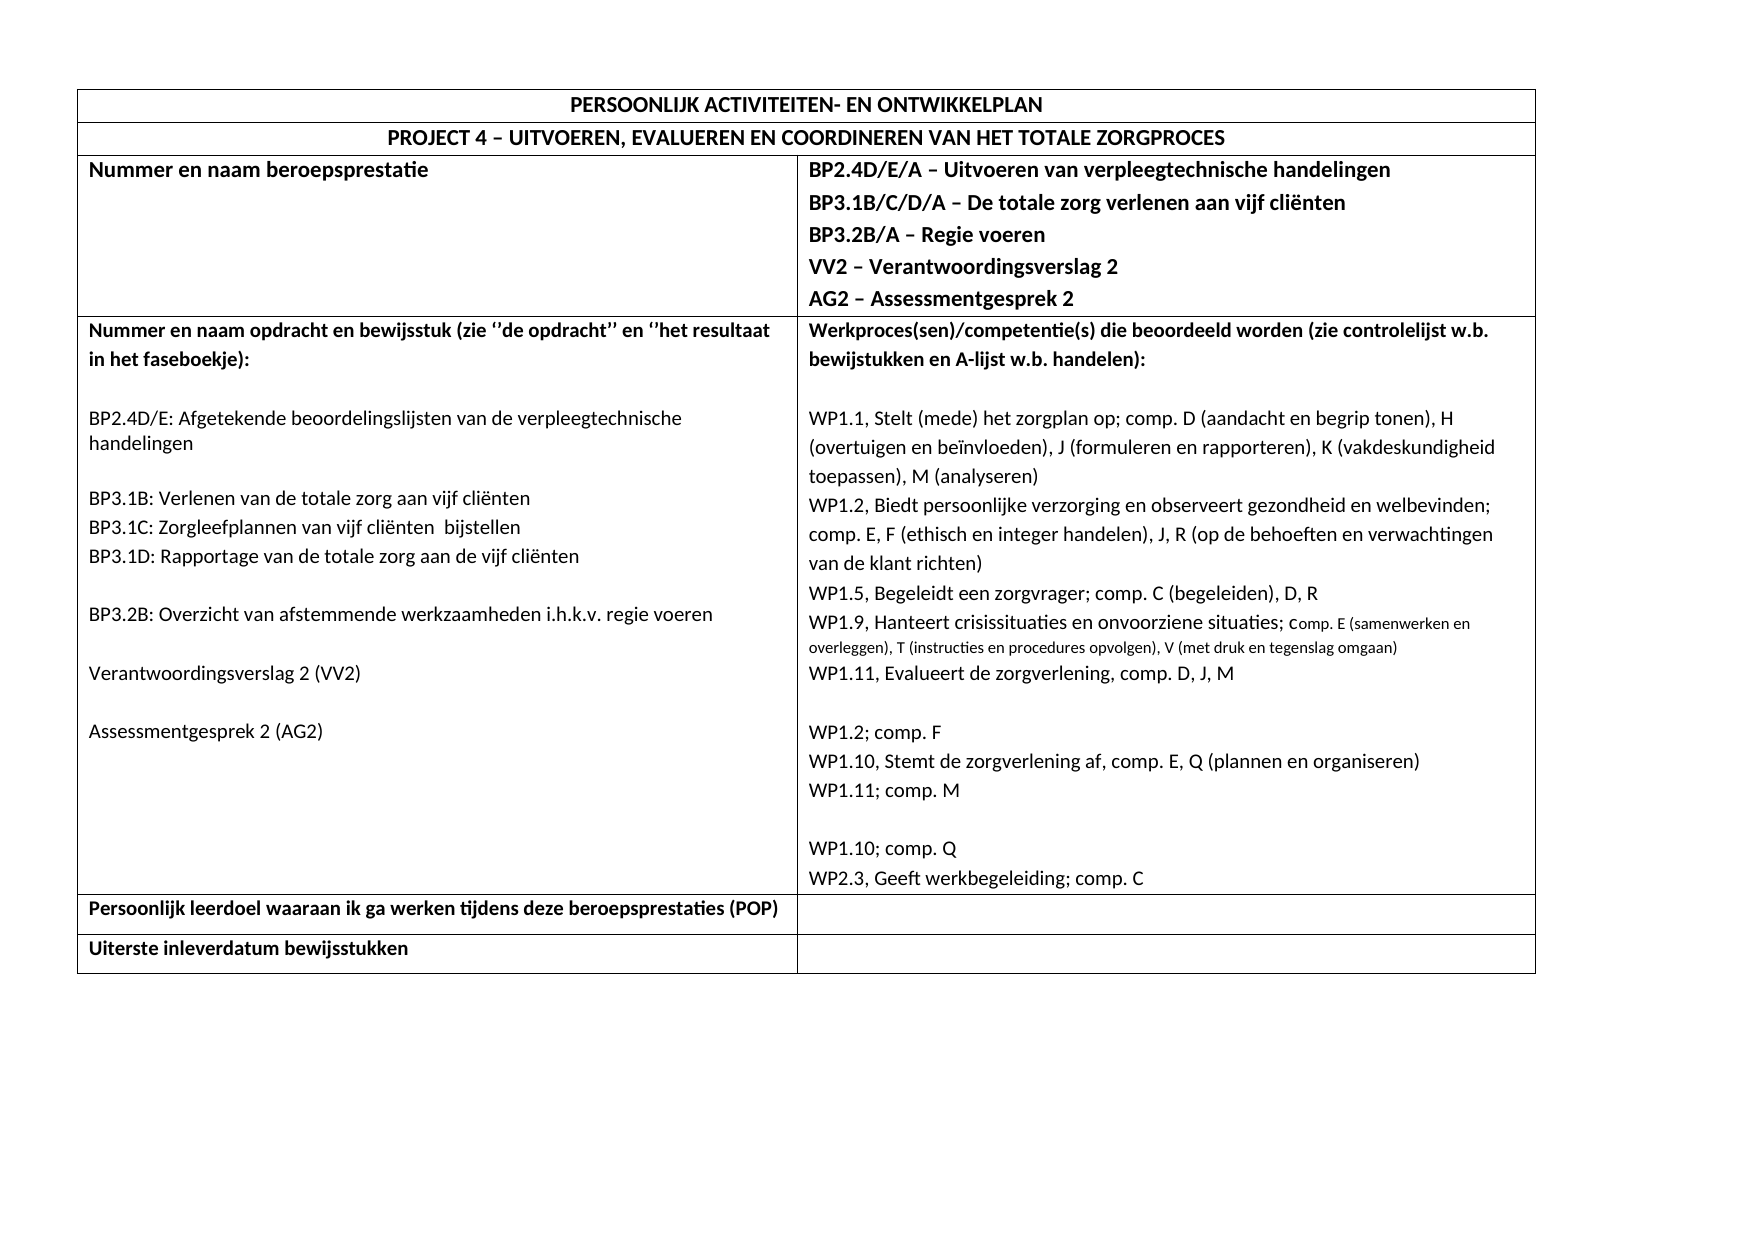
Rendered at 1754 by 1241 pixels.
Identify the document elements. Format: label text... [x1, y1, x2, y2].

table_cell Nummer en naam opdracht en bewijsstuk (zie ‘’de opdracht’’ en ‘’het resultaat in het faseboekje): BP2.4D/E: Afgetekende beoordelingslijsten van de verpleegtechnische handelingen BP3.1B: Verlenen van de totale zorg aan vijf cliënten BP3.1C: Zorgleefplannen van vijf cliënten bijstellen BP3.1D: Rapportage van de totale zorg aan de vijf cliënten BP3.2B: Overzicht van afstemmende werkzaamheden i.h.k.v. regie voeren Verantwoordingsverslag 2 (VV2) Assessmentgesprek 2 (AG2) [78, 317, 797, 894]
table_cell Persoonlijk leerdoel waaraan ik ga werken tijdens deze beroepsprestaties (POP) [78, 895, 797, 934]
table_cell [798, 895, 1535, 934]
table_cell [798, 935, 1535, 973]
table_cell Nummer en naam beroepsprestatie [78, 156, 797, 316]
table_cell Uiterste inleverdatum bewijsstukken [78, 935, 797, 973]
table_header persoonlijk ACTIVITEITEN- en ontwikkelplan [78, 90, 1535, 122]
table_cell Werkproces(sen)/competentie(s) die beoordeeld worden (zie controlelijst w.b. bewijstukken en A-lijst w.b. handelen): WP1.1, Stelt (mede) het zorgplan op; comp. D (aandacht en begrip tonen), H (overtuigen en beïnvloeden), J (formuleren en rapporteren), K (vakdeskundigheid toepassen), M (analyseren) WP1.2, Biedt persoonlijke verzorging en observeert gezondheid en welbevinden; comp. E, F (ethisch en integer handelen), J, R (op de behoeften en verwachtingen van de klant richten) WP1.5, Begeleidt een zorgvrager; comp. C (begeleiden), D, R WP1.9, Hanteert crisissituaties en onvoorziene situaties; comp. E (samenwerken en overleggen), T (instructies en procedures opvolgen), V (met druk en tegenslag omgaan) WP1.11, Evalueert de zorgverlening, comp. D, J, M WP1.2; comp. F WP1.10, Stemt de zorgverlening af, comp. E, Q (plannen en organiseren) WP1.11; comp. M WP1.10; comp. Q WP2.3, Geeft werkbegeleiding; comp. C [798, 317, 1535, 894]
table_cell Project 4 – UITVOEREN, EVALUEREN EN COORDINEREN VAN HET TOTALE ZORGPROCES [78, 123, 1535, 154]
table_cell BP2.4D/E/A – Uitvoeren van verpleegtechnische handelingen BP3.1B/C/D/A – De totale zorg verlenen aan vijf cliënten BP3.2B/A – Regie voeren VV2 – Verantwoordingsverslag 2 AG2 – Assessmentgesprek 2 [798, 156, 1535, 316]
